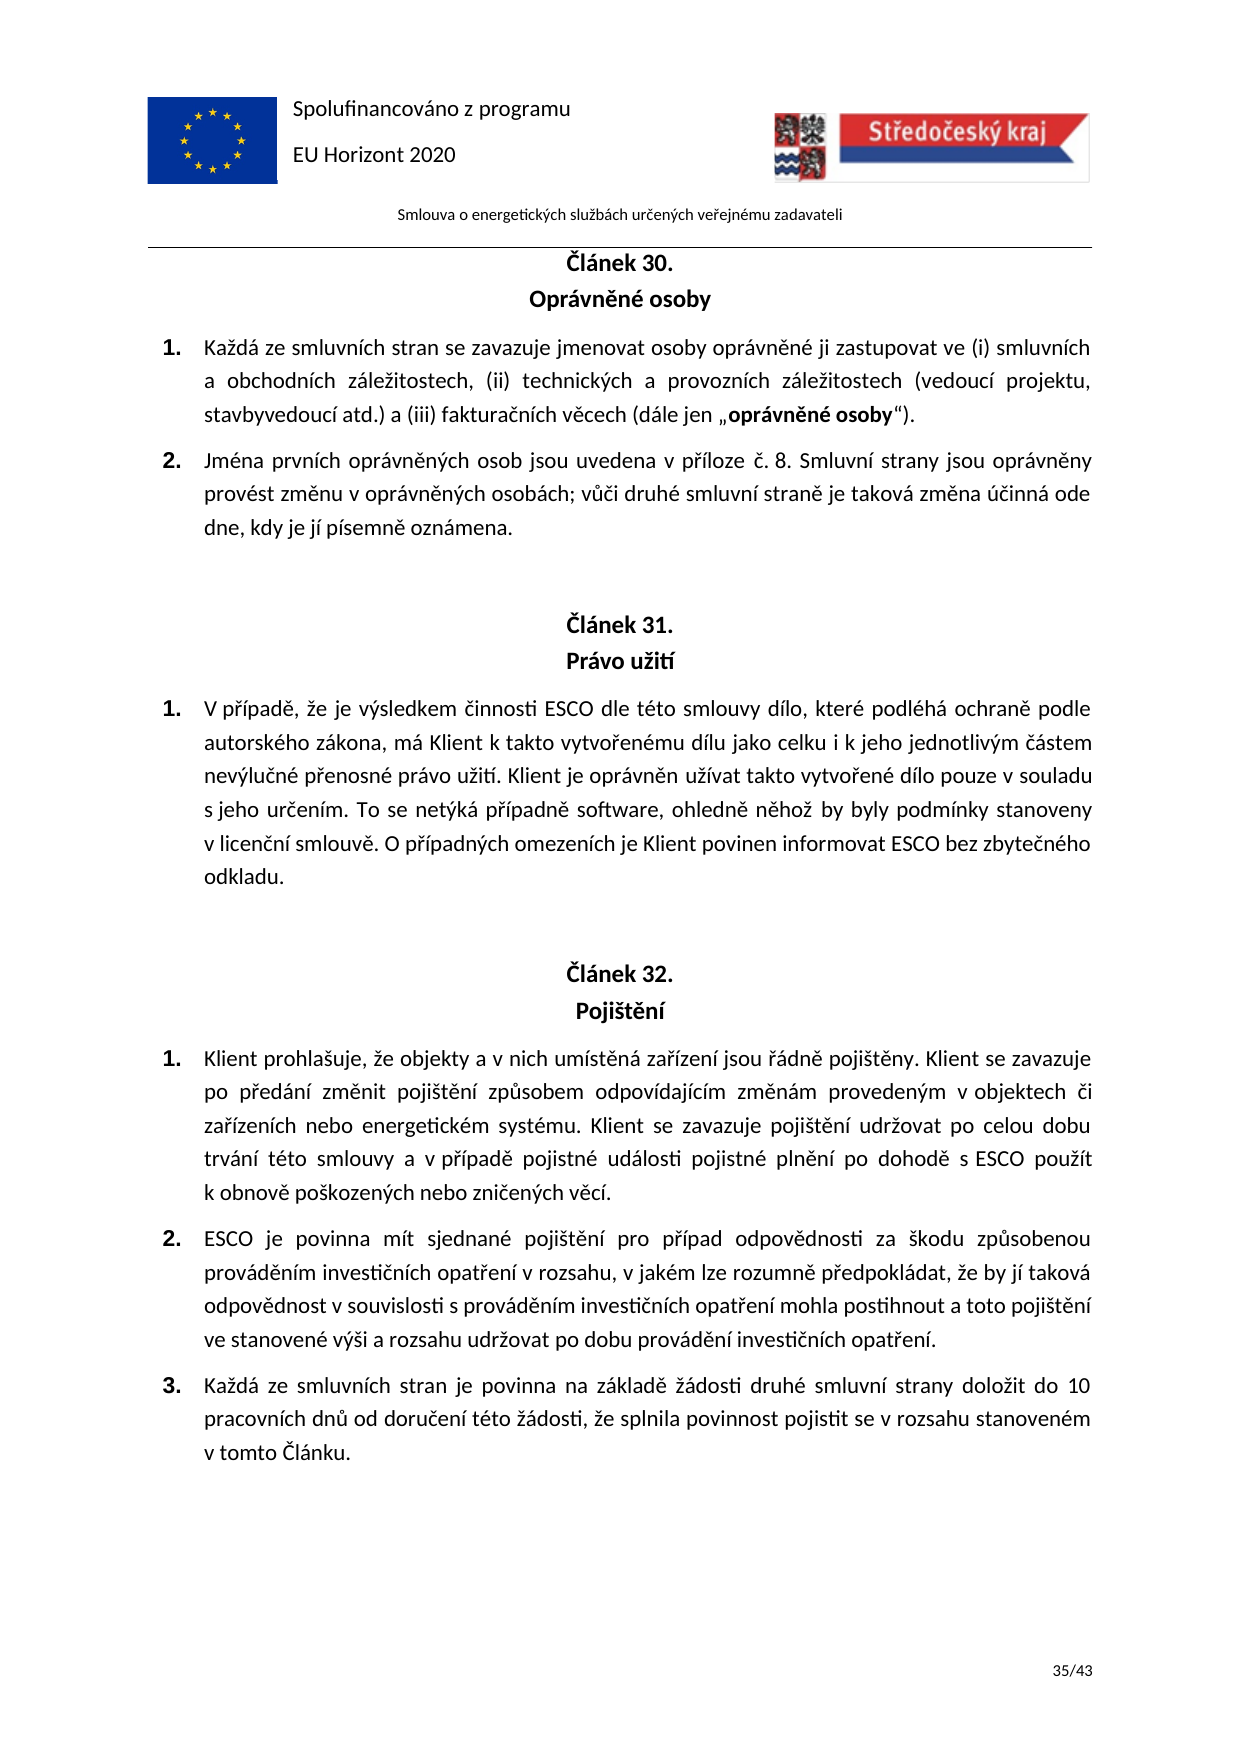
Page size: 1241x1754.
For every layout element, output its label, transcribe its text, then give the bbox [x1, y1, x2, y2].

subtitle Právo užití [148, 609, 1092, 676]
subtitle Klient prohlašuje, že objekty a v nich umístěná zařízení jsou řádně pojištěny. Klient se zavazuje po předání změnit pojištění způsobem odpovídajícím změnám provedeným v objektech či zařízeních nebo energetickém systému. Klient se zavazuje pojištění udržovat po celou dobu trvání této smlouvy a v případě pojistné události pojistné plnění po dohodě s ESCO použít k obnově poškozených nebo zničených věcí. [162, 1044, 1092, 1206]
picture [774, 113, 1091, 184]
subtitle Každá ze smluvních stran je povinna na základě žádosti druhé smluvní strany doložit do 10 pracovních dnů od doručení této žádosti, že splnila povinnost pojistit se v rozsahu stanoveném v tomto Článku. [162, 1371, 1092, 1466]
subtitle V případě, že je výsledkem činnosti ESCO dle této smlouvy dílo, které podléhá ochraně podle autorského zákona, má Klient k takto vytvořenému dílu jako celku i k jeho jednotlivým částem nevýlučné přenosné právo užití. Klient je oprávněn užívat takto vytvořené dílo pouze v souladu s jeho určením. To se netýká případně software, ohledně něhož by byly podmínky stanoveny v licenční smlouvě. O případných omezeních je Klient povinen informovat ESCO bez zbytečného odkladu. [162, 694, 1092, 890]
subtitle ESCO je povinna mít sjednané pojištění pro případ odpovědnosti za škodu způsobenou prováděním investičních opatření v rozsahu, v jakém lze rozumně předpokládat, že by jí taková odpovědnost v souvislosti s prováděním investičních opatření mohla postihnout a toto pojištění ve stanovené výši a rozsahu udržovat po dobu provádění investičních opatření. [162, 1224, 1092, 1353]
subtitle Oprávněné osoby [148, 248, 1092, 314]
subtitle Pojištění [148, 958, 1092, 1025]
subtitle Každá ze smluvních stran se zavazuje jmenovat osoby oprávněné ji zastupovat ve (i) smluvních a obchodních záležitostech, (ii) technických a provozních záležitostech (vedoucí projektu, stavbyvedoucí atd.) a (iii) fakturačních věcech (dále jen „oprávněné osoby“). [162, 333, 1092, 428]
subtitle Jména prvních oprávněných osob jsou uvedena v příloze č. 8. Smluvní strany jsou oprávněny provést změnu v oprávněných osobách; vůči druhé smluvní straně je taková změna účinná ode dne, kdy je jí písemně oznámena. [162, 446, 1092, 541]
picture [147, 97, 278, 184]
